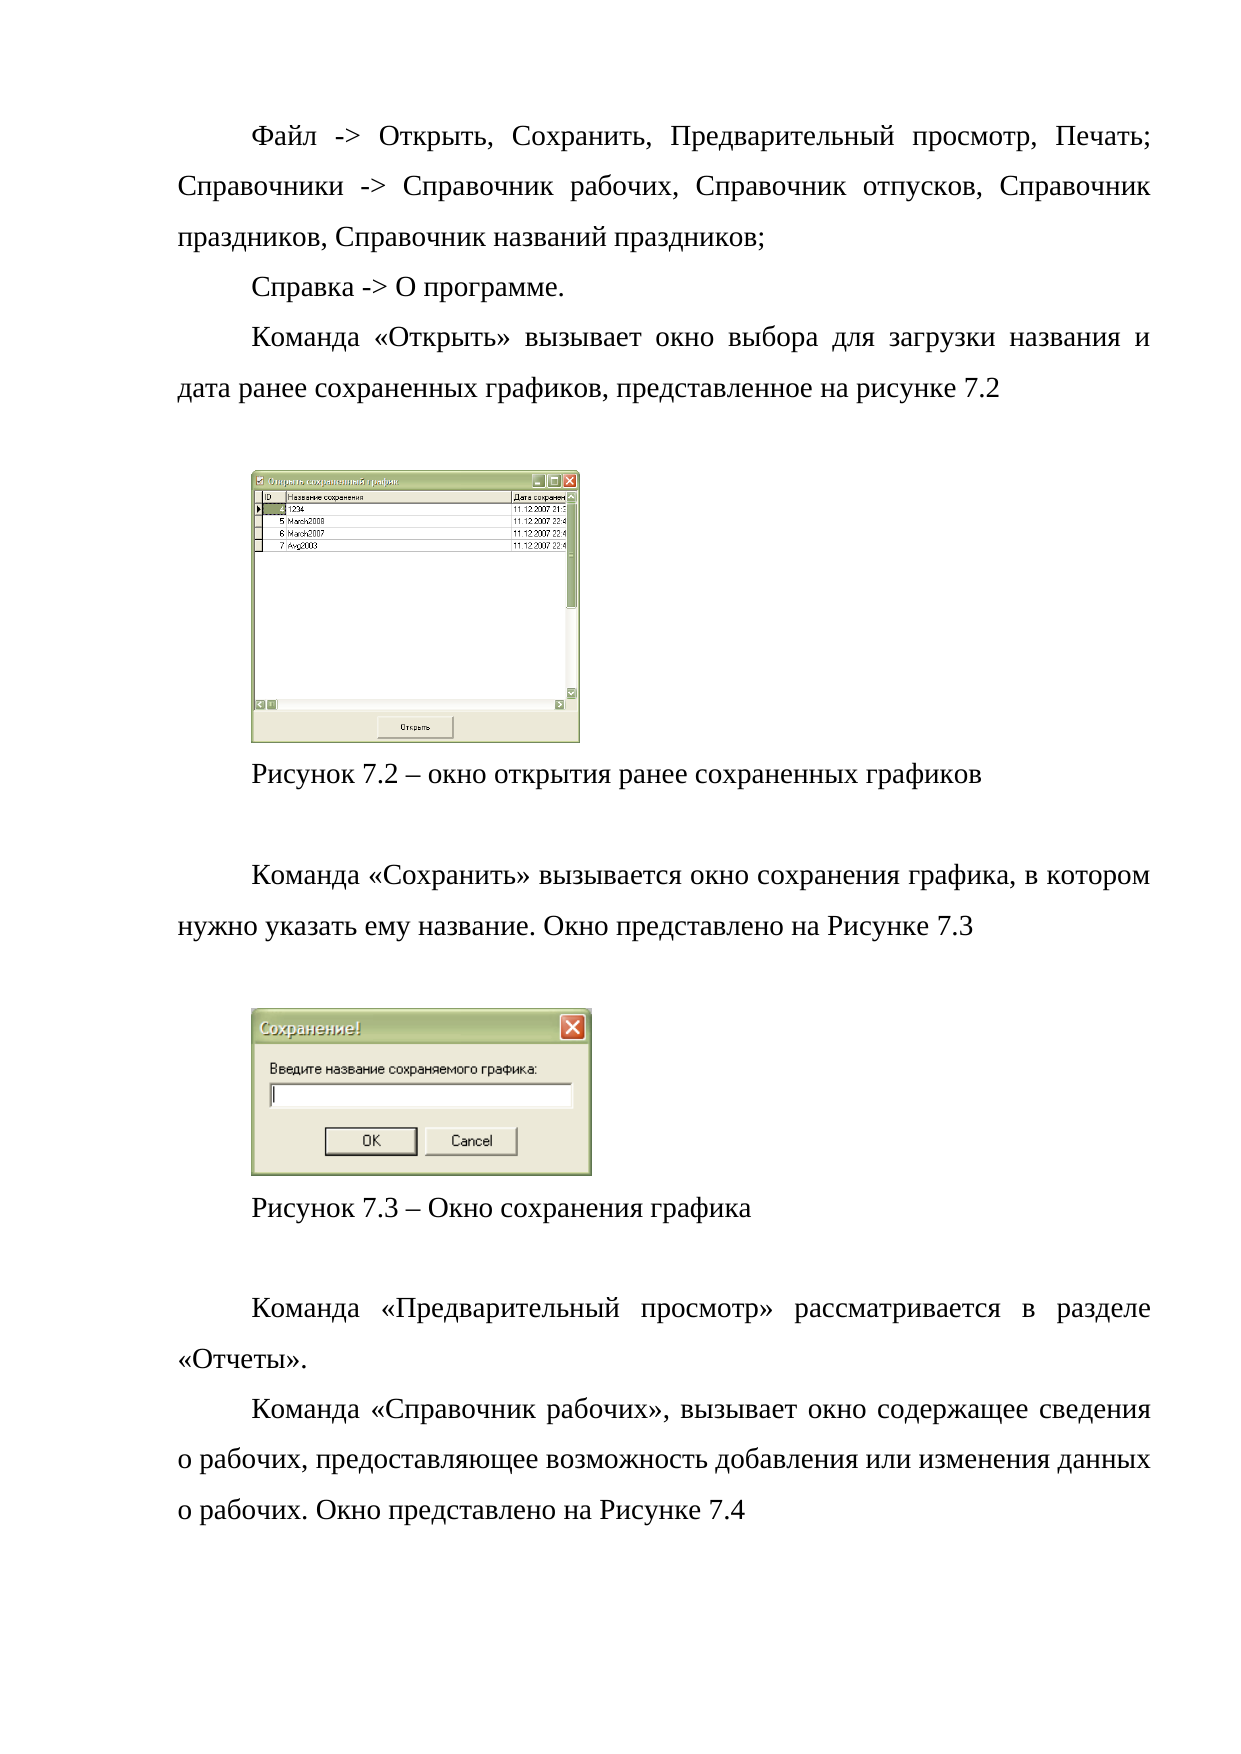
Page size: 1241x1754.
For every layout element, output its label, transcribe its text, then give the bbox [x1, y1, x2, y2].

text Справка -> О программе. [177, 269, 1152, 303]
picture [251, 1008, 592, 1176]
text Команда «Сохранить» вызывается окно сохранения графика, в котором нужно указать ему название. Окно представлено на Рисунке 7.3 [177, 857, 1152, 941]
text Команда «Предварительный просмотр» рассматривается в разделе «Отчеты». [177, 1291, 1152, 1374]
text Команда «Справочник рабочих», вызывает окно содержащее сведения о рабочих, предоставляющее возможность добавления или изменения данных о рабочих. Окно представлено на Рисунке 7.4 [177, 1391, 1152, 1525]
text Файл -> Открыть, Сохранить, Предварительный просмотр, Печать; Справочники -> Справочник рабочих, Справочник отпусков, Справочник праздников, Справочник названий праздников; [177, 118, 1152, 252]
text Рисунок 7.3 – Окно сохранения графика [177, 1190, 1152, 1223]
picture [251, 470, 580, 743]
text Рисунок 7.2 – окно открытия ранее сохраненных графиков [177, 757, 1152, 790]
text Команда «Открыть» вызывает окно выбора для загрузки названия и дата ранее сохраненных графиков, представленное на рисунке 7.2 [177, 319, 1152, 403]
